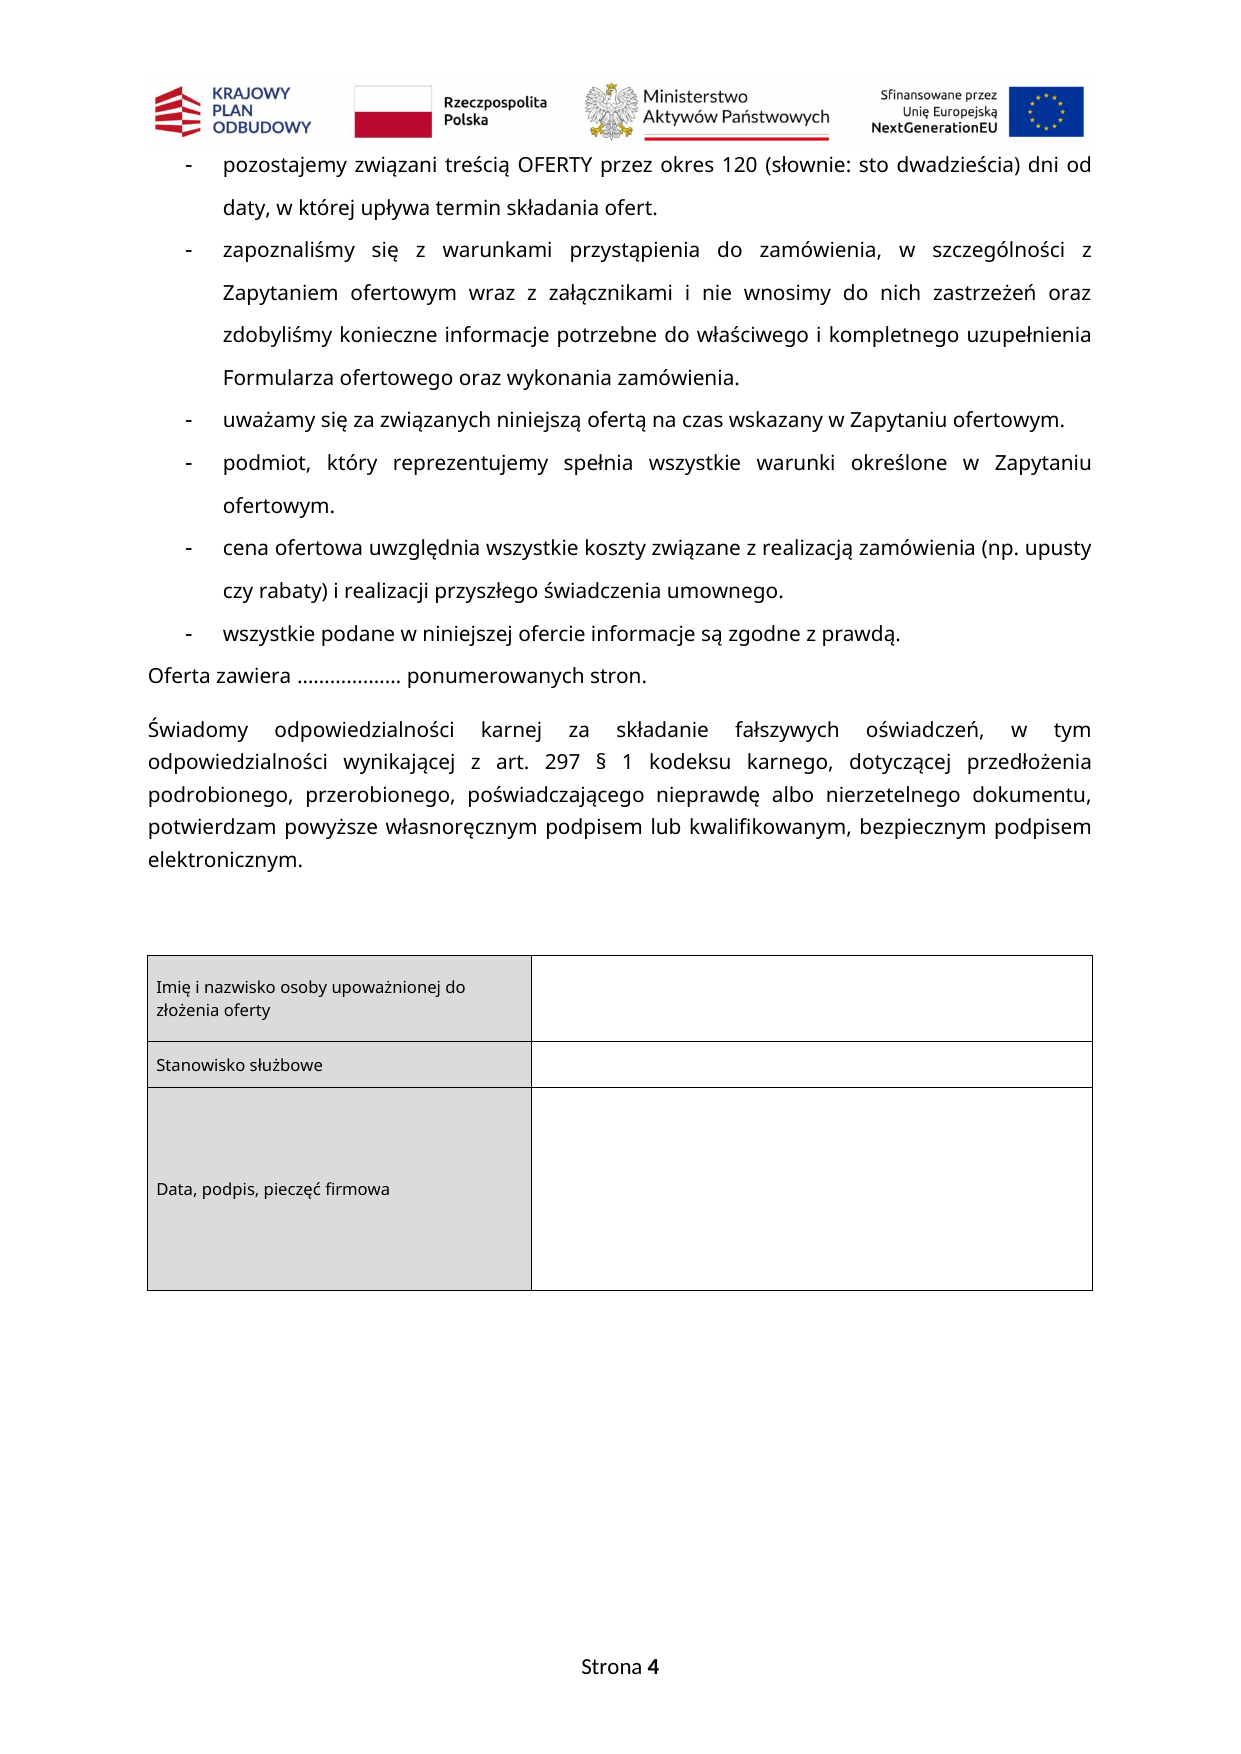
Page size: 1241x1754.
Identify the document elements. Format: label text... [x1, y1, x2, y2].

list wszystkie podane w niniejszej ofercie informacje są zgodne z prawdą. [185, 619, 1093, 647]
table_cell Stanowisko służbowe [148, 1042, 531, 1087]
table_cell [532, 1088, 1092, 1290]
table_cell Data, podpis, pieczęć firmowa [148, 1088, 531, 1290]
table_cell [532, 1042, 1092, 1087]
list uważamy się za związanych niniejszą ofertą na czas wskazany w Zapytaniu ofertowym. [185, 406, 1093, 434]
table_header Imię i nazwisko osoby upoważnionej do złożenia oferty [148, 956, 531, 1041]
list podmiot, który reprezentujemy spełnia wszystkie warunki określone w Zapytaniu ofertowym. [185, 448, 1093, 519]
list zapoznaliśmy się z warunkami przystąpienia do zamówienia, w szczególności z Zapytaniem ofertowym wraz z załącznikami i nie wnosimy do nich zastrzeżeń oraz zdobyliśmy konieczne informacje potrzebne do właściwego i kompletnego uzupełnienia Formularza ofertowego oraz wykonania zamówienia. [185, 235, 1093, 391]
table_header [532, 956, 1092, 1041]
list cena ofertowa uwzględnia wszystkie koszty związane z realizacją zamówienia (np. upusty czy rabaty) i realizacji przyszłego świadczenia umownego. [185, 533, 1093, 604]
text Świadomy odpowiedzialności karnej za składanie fałszywych oświadczeń, w tym odpowiedzialności wynikającej z art. 297 § 1 kodeksu karnego, dotyczącej przedłożenia podrobionego, przerobionego, poświadczającego nieprawdę albo nierzetelnego dokumentu, potwierdzam powyższe własnoręcznym podpisem lub kwalifikowanym, bezpiecznym podpisem elektronicznym. [148, 715, 1093, 873]
text Oferta zawiera ………….…… ponumerowanych stron. [148, 661, 1093, 690]
picture [147, 73, 1092, 150]
list pozostajemy związani treścią OFERTY przez okres 120 (słownie: sto dwadzieścia) dni od daty, w której upływa termin składania ofert. [185, 150, 1093, 221]
